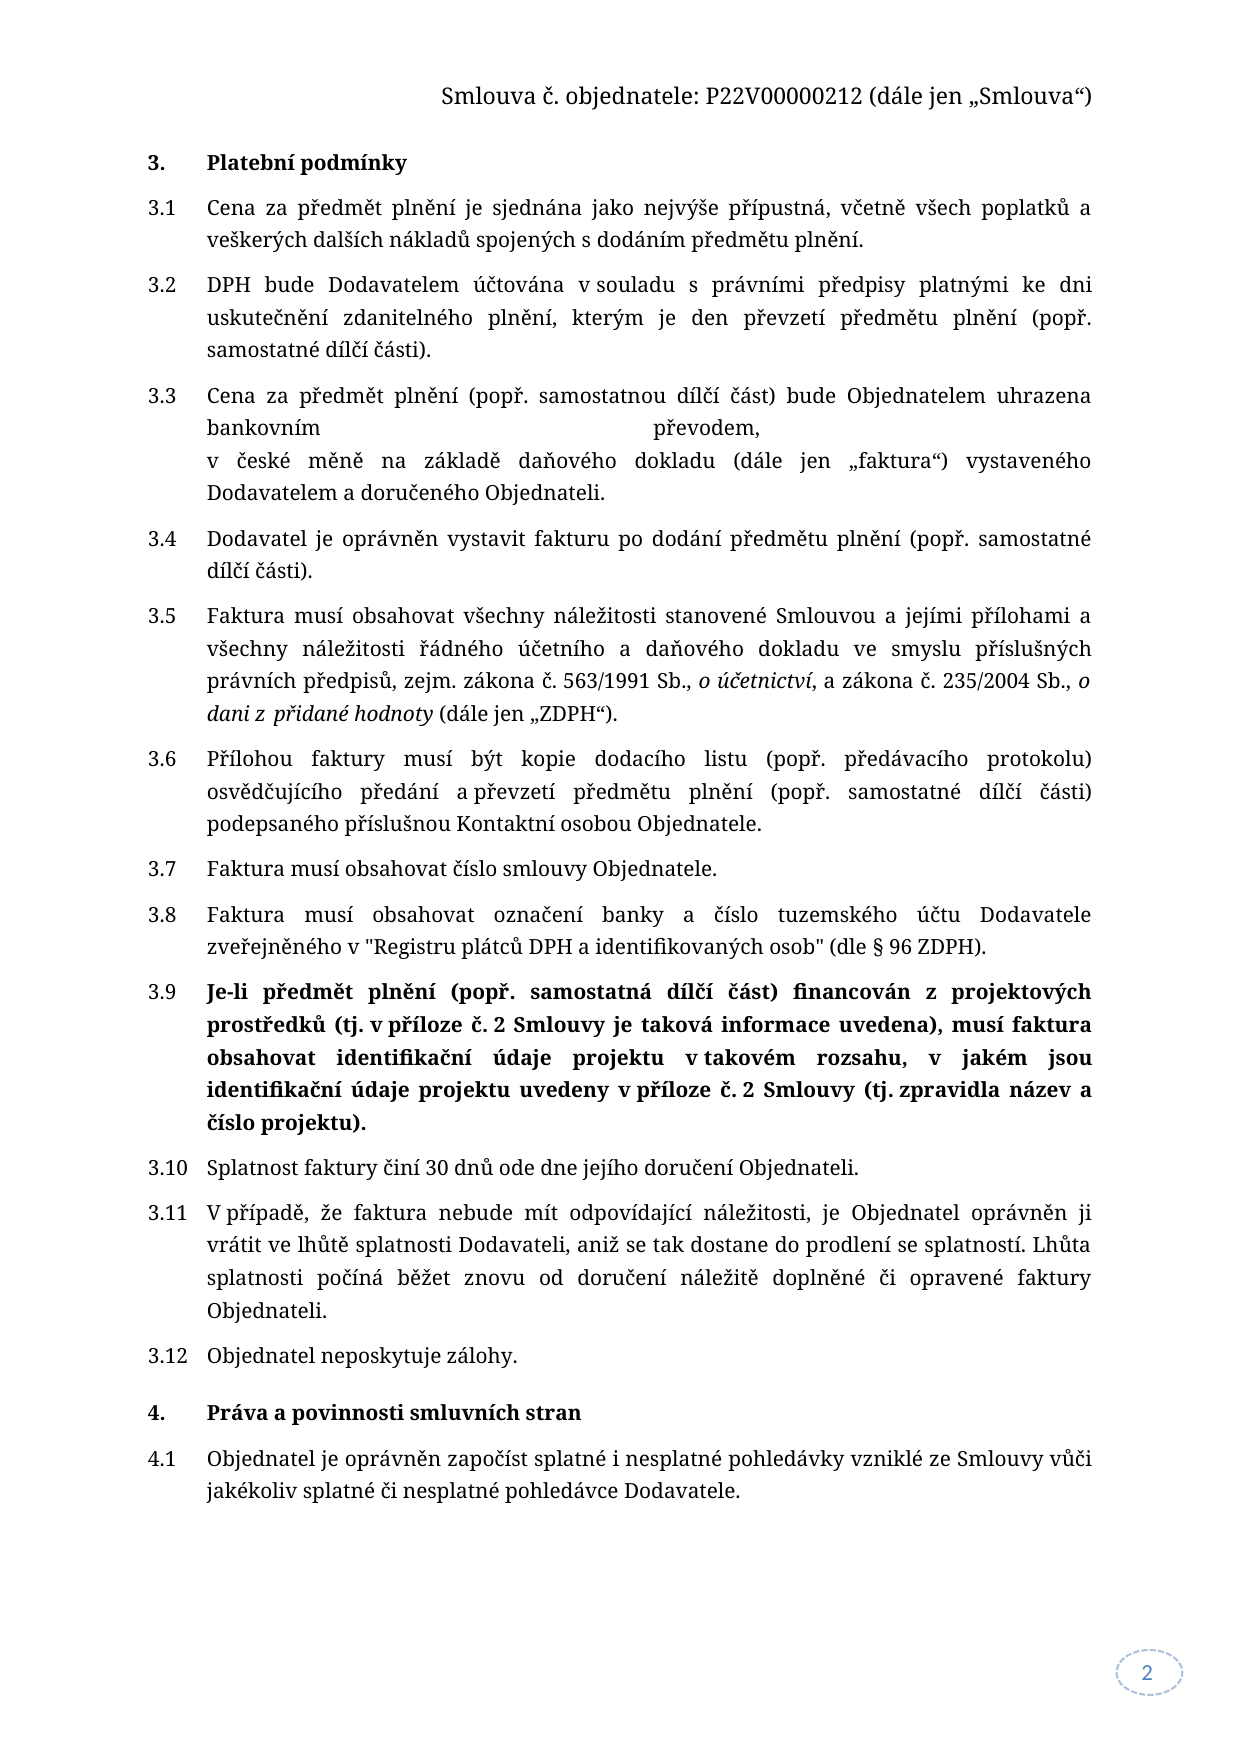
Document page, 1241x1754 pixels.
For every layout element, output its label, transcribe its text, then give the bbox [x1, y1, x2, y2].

list V případě, že faktura nebude mít odpovídající náležitosti, je Objednatel oprávněn ji vrátit ve lhůtě splatnosti Dodavateli, aniž se tak dostane do prodlení se splatností. Lhůta splatnosti počíná běžet znovu od doručení náležitě doplněné či opravené faktury Objednateli. [148, 1198, 1093, 1324]
list Objednatel neposkytuje zálohy. [148, 1341, 1093, 1369]
list Splatnost faktury činí 30 dnů ode dne jejího doručení Objednateli. [148, 1153, 1093, 1181]
list Cena za předmět plnění (popř. samostatnou dílčí část) bude Objednatelem uhrazena bankovním převodem, v české měně na základě daňového dokladu (dále jen „faktura“) vystaveného Dodavatelem a doručeného Objednateli. [148, 381, 1093, 507]
list Faktura musí obsahovat označení banky a číslo tuzemského účtu Dodavatele zveřejněného v "Registru plátců DPH a identifikovaných osob" (dle § 96 ZDPH). [148, 900, 1093, 961]
list Cena za předmět plnění je sjednána jako nejvýše přípustná, včetně všech poplatků a veškerých dalších nákladů spojených s dodáním předmětu plnění. [148, 193, 1093, 254]
list Práva a povinnosti smluvních stran [148, 1398, 1093, 1427]
list Dodavatel je oprávněn vystavit fakturu po dodání předmětu plnění (popř. samostatné dílčí části). [148, 524, 1093, 585]
list Platební podmínky [148, 148, 1093, 176]
list Faktura musí obsahovat všechny náležitosti stanovené Smlouvou a jejími přílohami a všechny náležitosti řádného účetního a daňového dokladu ve smyslu příslušných právních předpisů, zejm. zákona č. 563/1991 Sb., o účetnictví, a zákona č. 235/2004 Sb., o dani z přidané hodnoty (dále jen „ZDPH“). [148, 601, 1093, 728]
list Je-li předmět plnění (popř. samostatná dílčí část) financován z projektových prostředků (tj. v příloze č. 2 Smlouvy je taková informace uvedena), musí faktura obsahovat identifikační údaje projektu v takovém rozsahu, v jakém jsou identifikační údaje projektu uvedeny v příloze č. 2 Smlouvy (tj. zpravidla název a číslo projektu). [148, 977, 1093, 1136]
list Přílohou faktury musí být kopie dodacího listu (popř. předávacího protokolu) osvědčujícího předání a převzetí předmětu plnění (popř. samostatné dílčí části) podepsaného příslušnou Kontaktní osobou Objednatele. [148, 744, 1093, 838]
list DPH bude Dodavatelem účtována v souladu s právními předpisy platnými ke dni uskutečnění zdanitelného plnění, kterým je den převzetí předmětu plnění (popř. samostatné dílčí části). [148, 270, 1093, 364]
list Objednatel je oprávněn započíst splatné i nesplatné pohledávky vzniklé ze Smlouvy vůči jakékoliv splatné či nesplatné pohledávce Dodavatele. [148, 1444, 1093, 1505]
list Faktura musí obsahovat číslo smlouvy Objednatele. [148, 854, 1093, 883]
